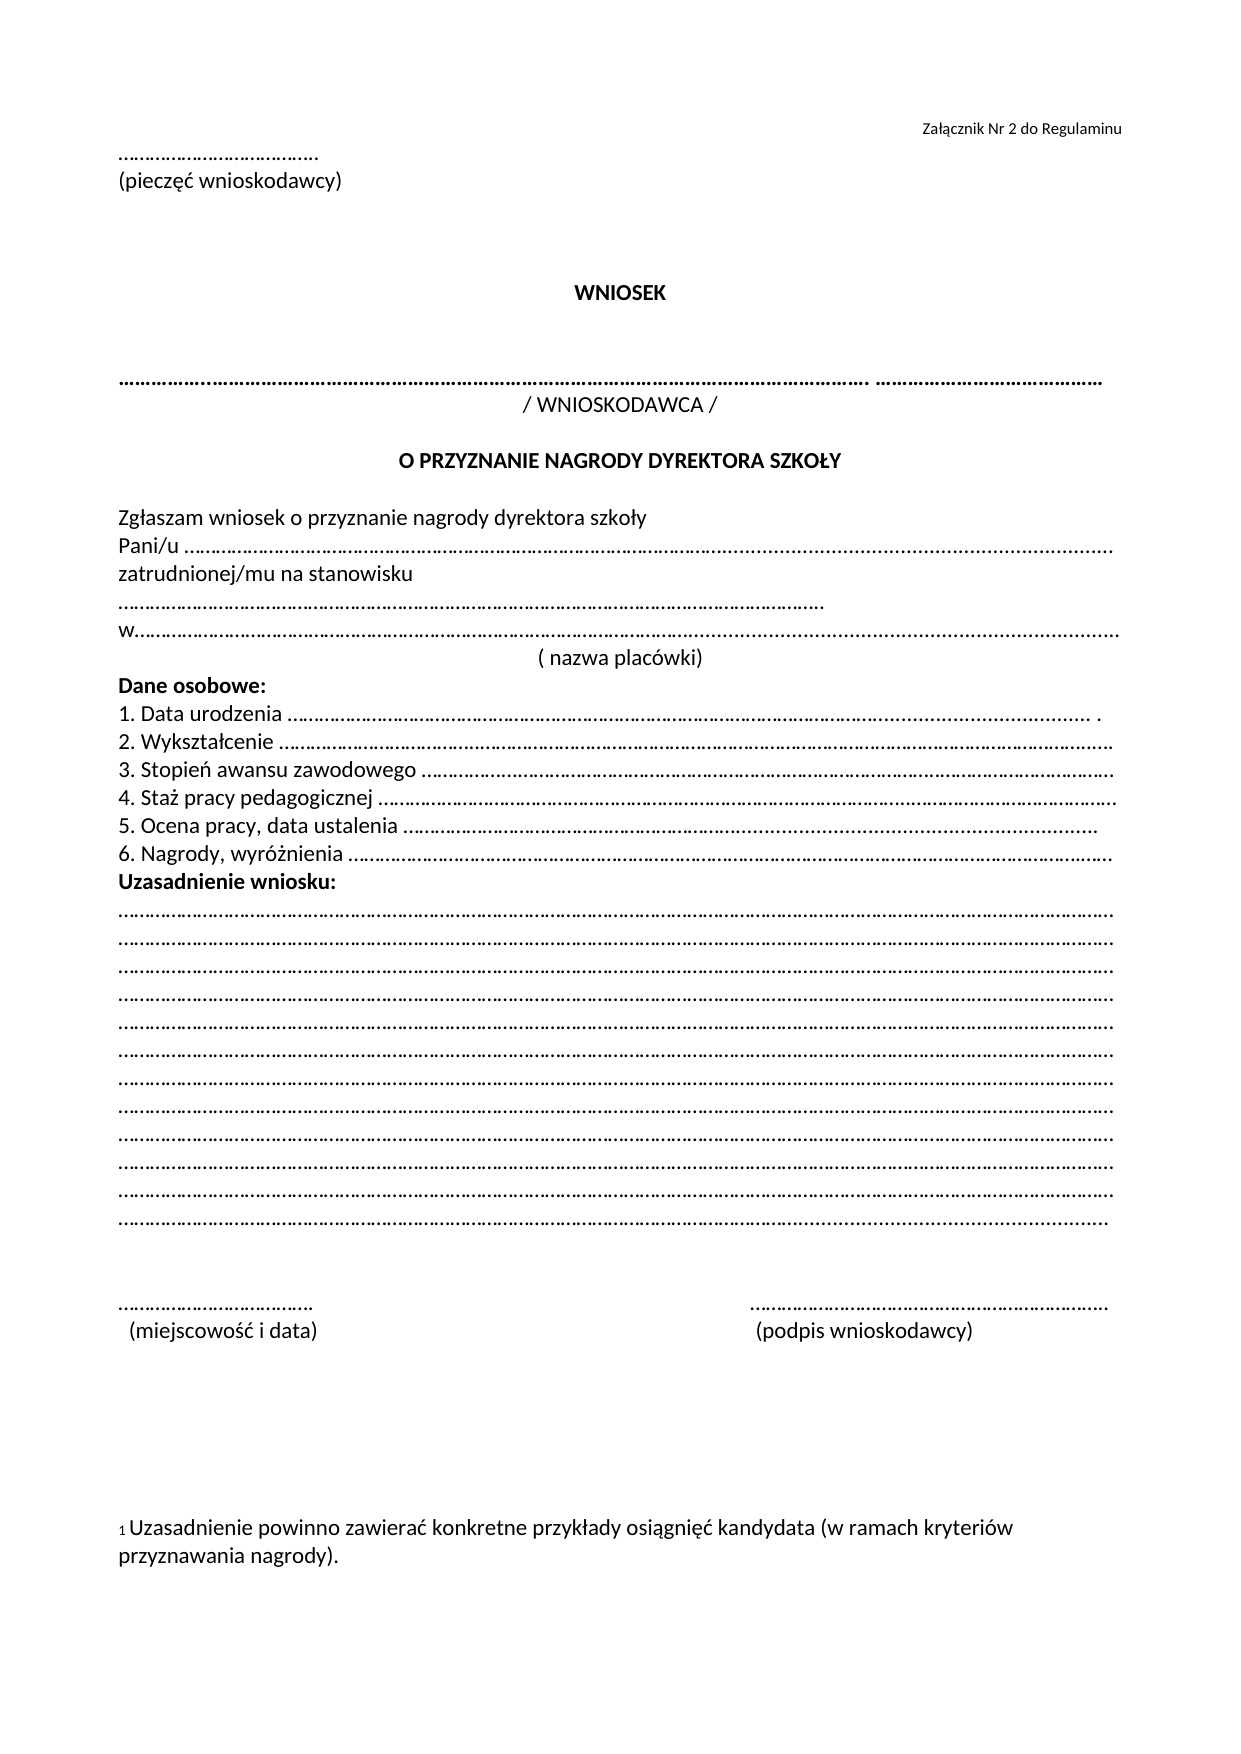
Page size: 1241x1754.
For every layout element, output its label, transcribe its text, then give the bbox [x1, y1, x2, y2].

text WNIOSEK [118, 278, 1122, 307]
text zatrudnionej/mu na stanowisku …………………………………………………………………………………………………………………….. [118, 559, 1122, 615]
text 4. Staż pracy pedagogicznej ………………………………………………………………………………………..………………………………… [118, 783, 1122, 811]
text / WNIOSKODAWCA / [118, 391, 1122, 419]
text …………………………………………………………………………………………………………………………………………………………………………………………………………………………………………………………………………………………………………………………………………………………………………………………………………………………………………………………………………………………………………………………………………………………………………………………………………………………………………………………………………………………………………………………………………………………………………………………………………………………………………………………………………………………………………………………………………………………………………………………………………………………………………………………………………………………………………………………………………………………………………………………………………………………………………………………………………………………………………………………………………………………………………………………………………………………………………………………………………………………………………………………………………………………………………………………………………………………………………………………………………………………………………………………………………………………………………………………………………………………………………………………………………………………………………………………………………………………………………………………………………………………………………...................................................... [118, 895, 1122, 1231]
text Dane osobowe: [118, 671, 1122, 699]
text ……………………………….. [118, 138, 1122, 166]
text 6. Nagrody, wyróżnienia ………………………………………………………………………………………………………………………….…… [118, 839, 1122, 867]
text Zgłaszam wniosek o przyznanie nagrody dyrektora szkoły [118, 503, 1122, 531]
text ……………..…………………………………………………………………………………………………………. …………………………………… [118, 363, 1122, 391]
text 5. Ocena pracy, data ustalenia ………………………………………………………............................................................... [118, 811, 1122, 839]
text 1. Data urodzenia …………………………………………………………………………………………………...................................... . [118, 699, 1122, 727]
text w……………………………………………………………………………………………........................................................................... [118, 615, 1122, 643]
text (pieczęć wnioskodawcy) [118, 166, 1122, 194]
text 2. Wykształcenie ………………………………..……………………………………………………………………………………………………..…. [118, 727, 1122, 755]
text ( nazwa placówki) [118, 643, 1122, 671]
text Uzasadnienie wniosku: [118, 867, 1122, 895]
text 1 Uzasadnienie powinno zawierać konkretne przykłady osiągnięć kandydata (w ramach kryteriów przyznawania nagrody). [118, 1513, 1122, 1569]
text O PRZYZNANIE NAGRODY DYREKTORA SZKOŁY [118, 447, 1122, 475]
text Załącznik Nr 2 do Regulaminu [118, 118, 1122, 138]
text Pani/u ………………………………………………………………………………………….................................................................... [118, 531, 1122, 559]
text (miejscowość i data) (podpis wnioskodawcy) [118, 1316, 1122, 1344]
text ………………………………. ………………………………………………………….. [118, 1288, 1122, 1316]
text 3. Stopień awansu zawodowego ……………...……………………………………………………………………..…………………………… [118, 755, 1122, 783]
